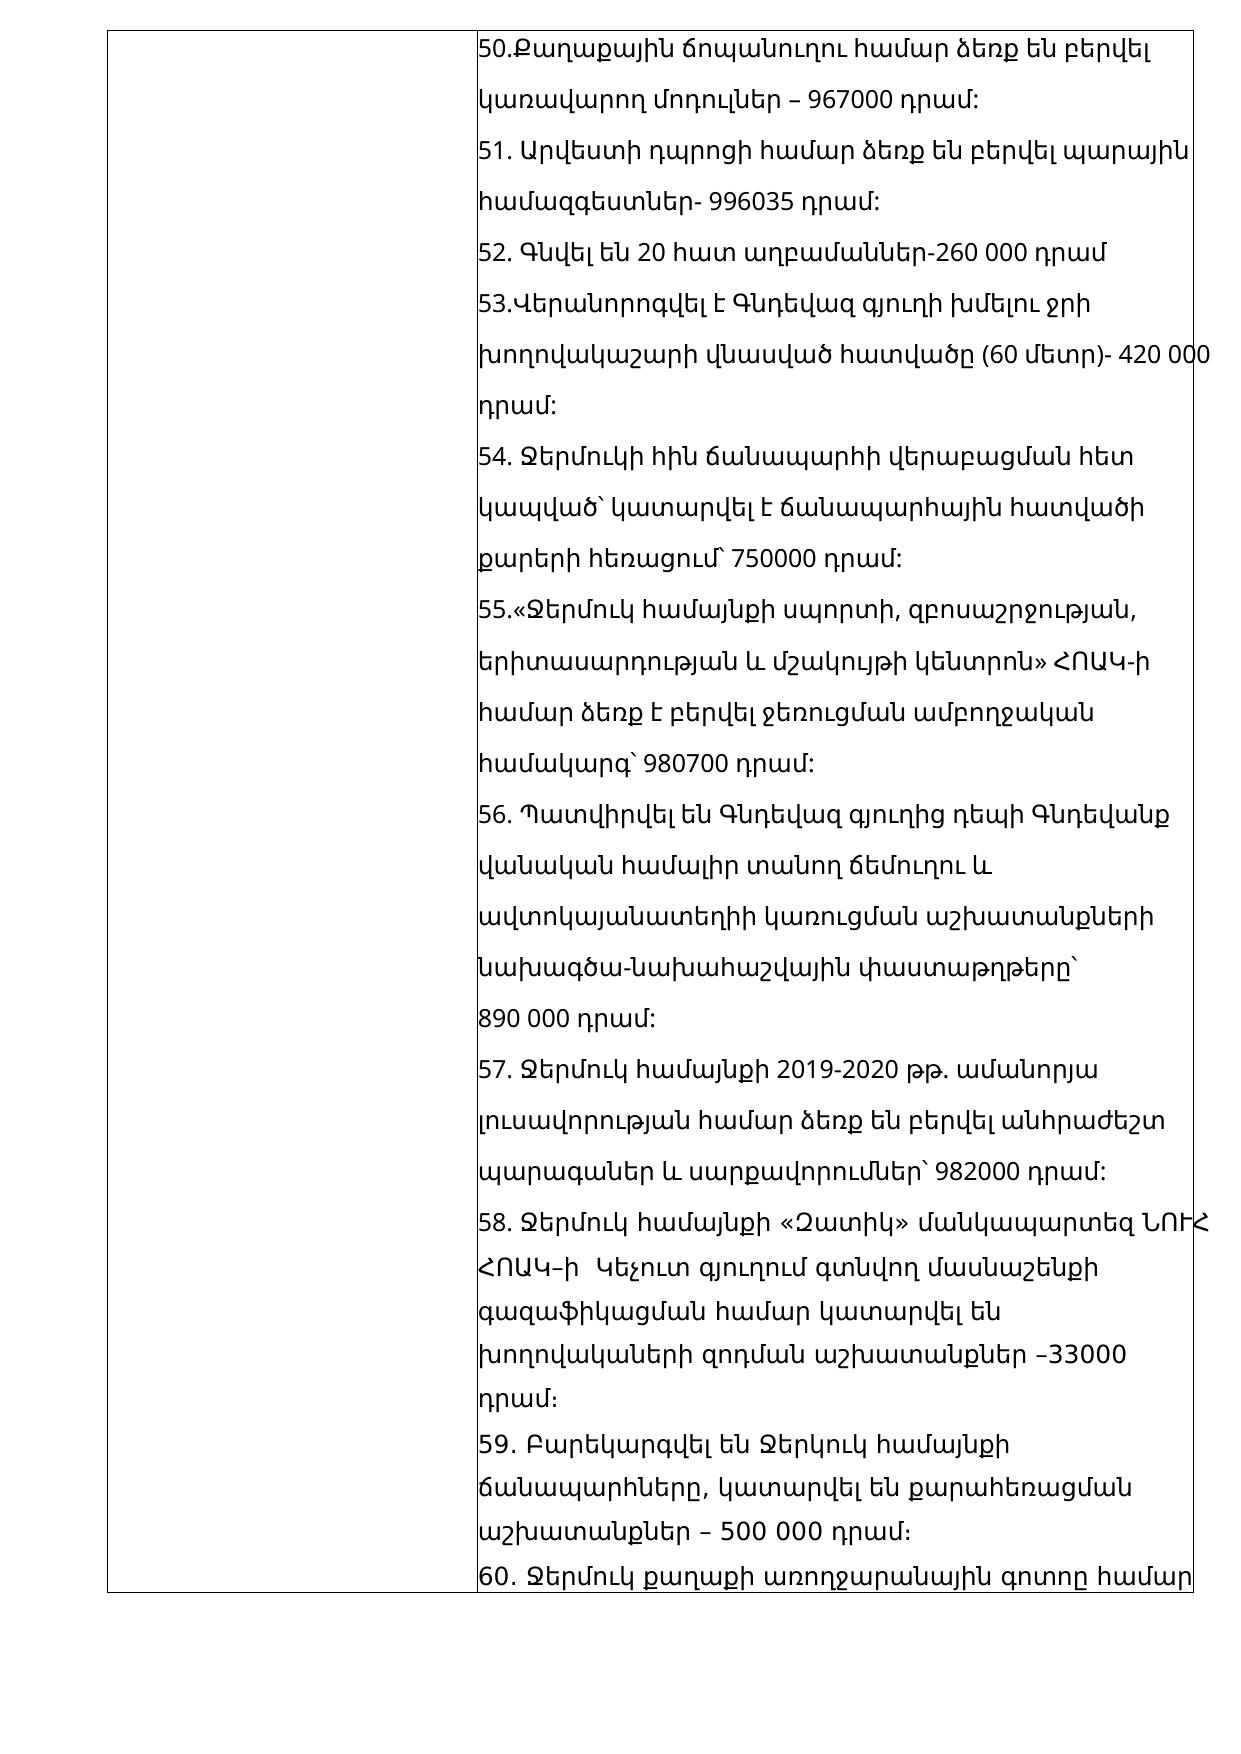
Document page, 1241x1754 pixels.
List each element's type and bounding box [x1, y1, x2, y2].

table_cell [478, 31, 1193, 1592]
table_cell [108, 31, 477, 1592]
